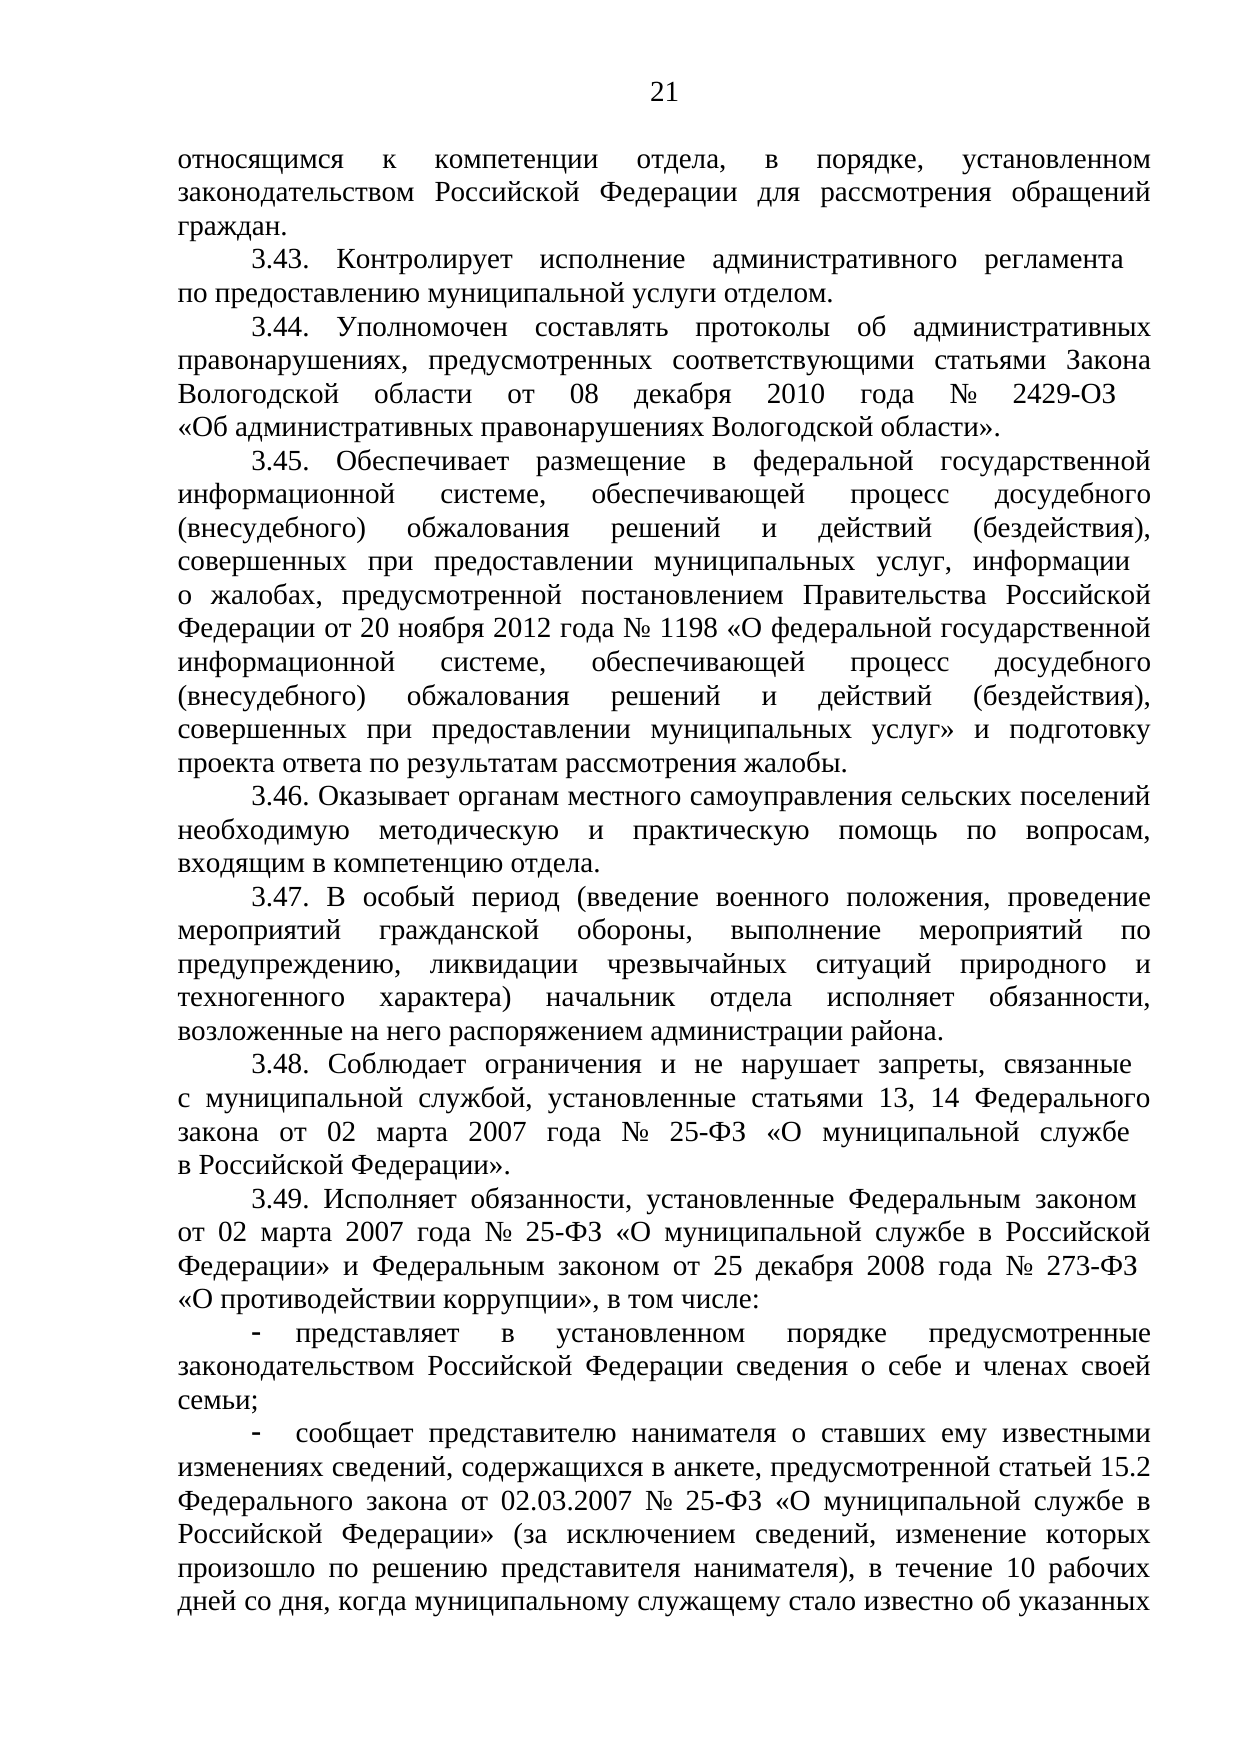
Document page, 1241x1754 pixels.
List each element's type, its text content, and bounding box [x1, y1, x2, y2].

text 3.44. Уполномочен составлять протоколы об административных правонарушениях, предусмотренных соответствующими статьями Закона Вологодской области от 08 декабря 2010 года № 2429-ОЗ «Об административных правонарушениях Вологодской области». [177, 309, 1152, 443]
text 3.49. Исполняет обязанности, установленные Федеральным законом от 02 марта 2007 года № 25-ФЗ «О муниципальной службе в Российской Федерации» и Федеральным законом от 25 декабря 2008 года № 273-ФЗ «О противодействии коррупции», в том числе: [177, 1181, 1152, 1315]
text 3.43. Контролирует исполнение административного регламента по предоставлению муниципальной услуги отделом. [177, 242, 1152, 309]
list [177, 1416, 1152, 1617]
text 3.47. В особый период (введение военного положения, проведение мероприятий гражданской обороны, выполнение мероприятий по предупреждению, ликвидации чрезвычайных ситуаций природного и техногенного характера) начальник отдела исполняет обязанности, возложенные на него распоряжением администрации района. [177, 879, 1152, 1047]
text 3.48. Соблюдает ограничения и не нарушает запреты, связанные с муниципальной службой, установленные статьями 13, 14 Федерального закона от 02 марта 2007 года № 25-ФЗ «О муниципальной службе в Российской Федерации». [177, 1047, 1152, 1181]
list представляет в установленном порядке предусмотренные законодательством Российской Федерации сведения о себе и членах своей семьи; [177, 1315, 1152, 1416]
text 3.46. Оказывает органам местного самоуправления сельских поселений необходимую методическую и практическую помощь по вопросам, входящим в компетенцию отдела. [177, 778, 1152, 879]
text 3.45. Обеспечивает размещение в федеральной государственной информационной системе, обеспечивающей процесс досудебного (внесудебного) обжалования решений и действий (бездействия), совершенных при предоставлении муниципальных услуг, информации о жалобах, предусмотренной постановлением Правительства Российской Федерации от 20 ноября 2012 года № 1198 «О федеральной государственной информационной системе, обеспечивающей процесс досудебного (внесудебного) обжалования решений и действий (бездействия), совершенных при предоставлении муниципальных услуг» и подготовку проекта ответа по результатам рассмотрения жалобы. [177, 443, 1152, 778]
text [177, 141, 1152, 242]
